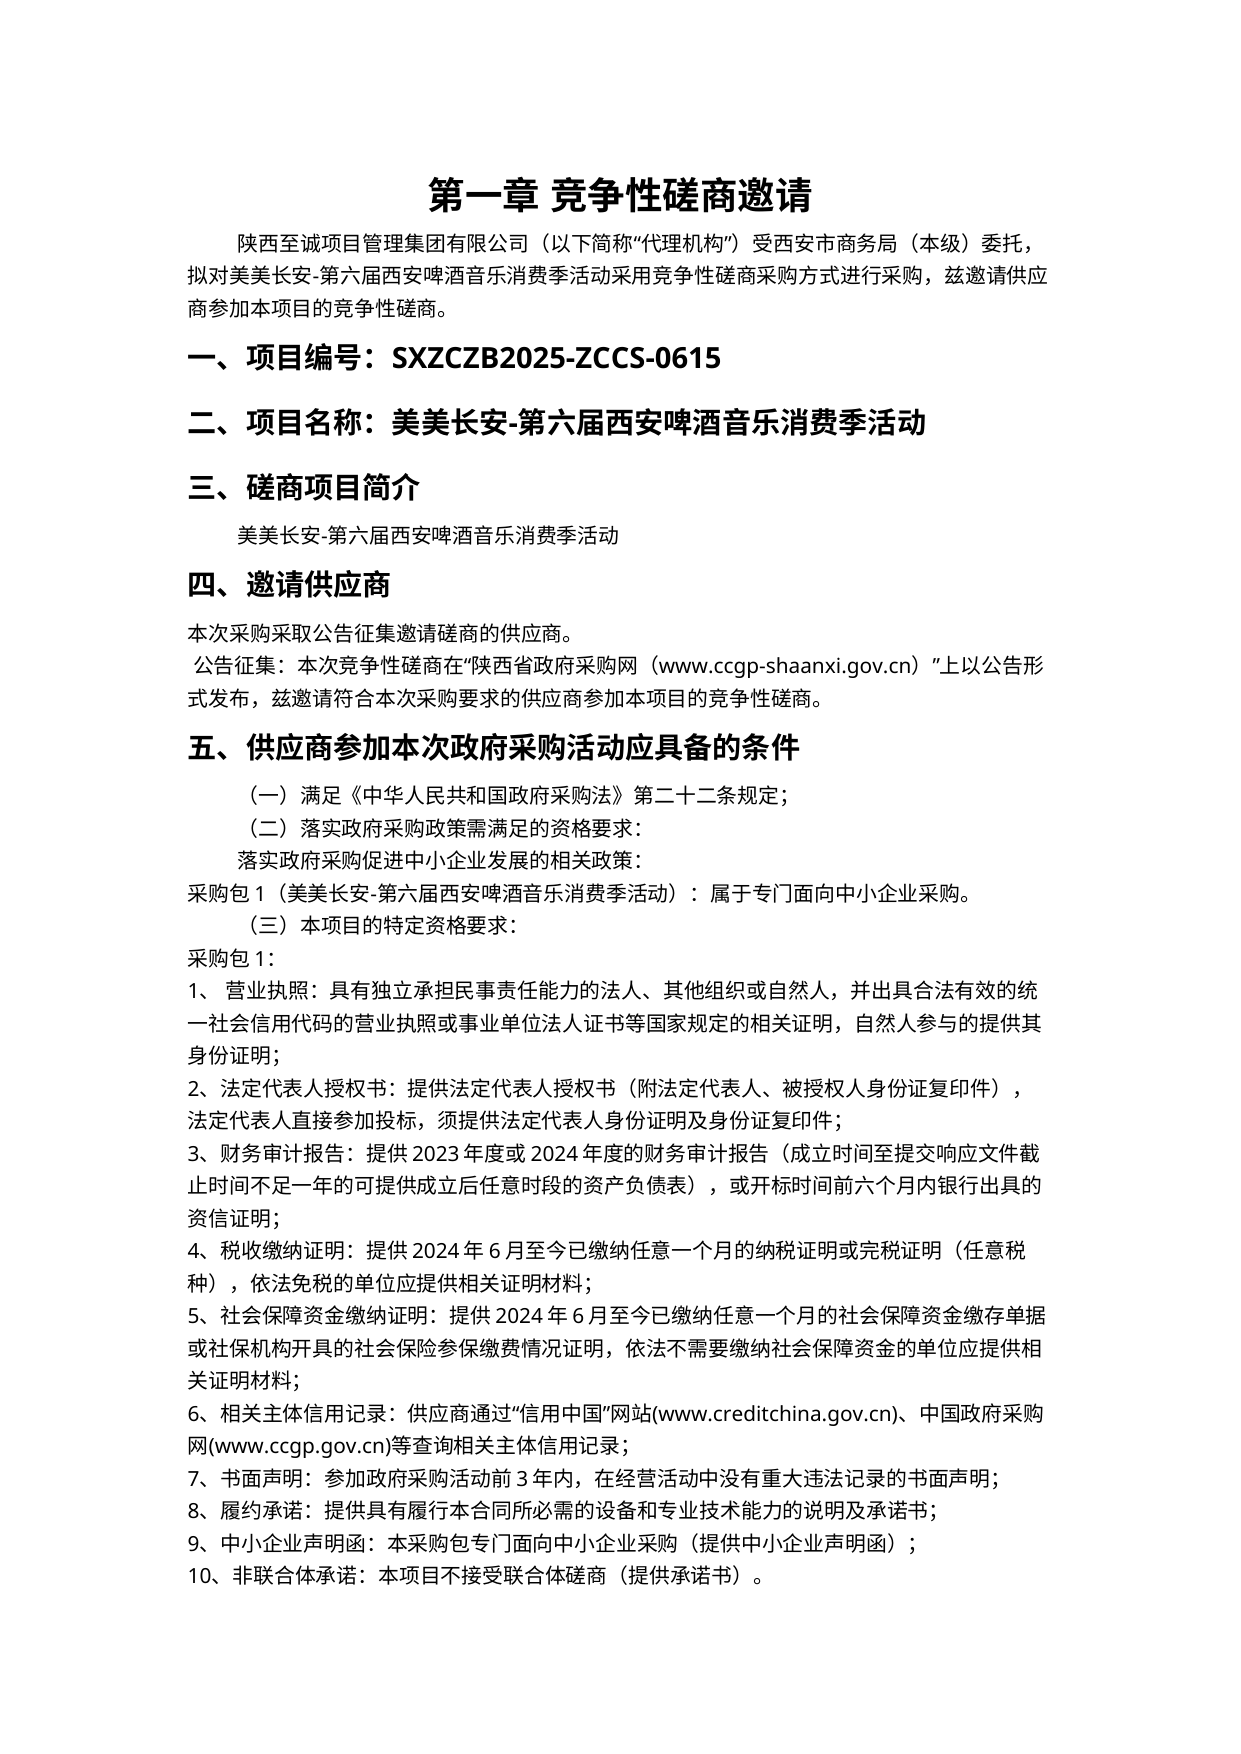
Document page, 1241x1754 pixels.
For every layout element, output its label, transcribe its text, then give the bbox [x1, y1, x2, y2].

text 本次采购采取公告征集邀请磋商的供应商。 [187, 617, 1053, 649]
text 5、社会保障资金缴纳证明：提供2024年6月至今已缴纳任意一个月的社会保障资金缴存单据或社保机构开具的社会保险参保缴费情况证明，依法不需要缴纳社会保障资金的单位应提供相关证明材料； [187, 1299, 1053, 1397]
text （三）本项目的特定资格要求： [187, 909, 1053, 942]
text 四、邀请供应商 [187, 552, 1053, 617]
text 采购包1（美美长安-第六届西安啤酒音乐消费季活动）：属于专门面向中小企业采购。 [187, 877, 1053, 909]
text 美美长安-第六届西安啤酒音乐消费季活动 [187, 519, 1053, 552]
text 一、项目编号：SXZCZB2025-ZCCS-0615 [187, 324, 1053, 389]
text 二、项目名称：美美长安-第六届西安啤酒音乐消费季活动 [187, 389, 1053, 454]
text （一）满足《中华人民共和国政府采购法》第二十二条规定； [187, 779, 1053, 812]
text 陕西至诚项目管理集团有限公司（以下简称“代理机构”）受西安市商务局（本级）委托，拟对美美长安-第六届西安啤酒音乐消费季活动采用竞争性磋商采购方式进行采购，兹邀请供应商参加本项目的竞争性磋商。 [187, 227, 1053, 324]
text 7、书面声明：参加政府采购活动前3年内，在经营活动中没有重大违法记录的书面声明； [187, 1462, 1053, 1494]
text 第一章 竞争性磋商邀请 [187, 162, 1053, 227]
text 9、中小企业声明函：本采购包专门面向中小企业采购（提供中小企业声明函）； [187, 1527, 1053, 1559]
text 8、履约承诺：提供具有履行本合同所必需的设备和专业技术能力的说明及承诺书； [187, 1494, 1053, 1527]
text 公告征集：本次竞争性磋商在“陕西省政府采购网（www.ccgp-shaanxi.gov.cn）”上以公告形式发布，兹邀请符合本次采购要求的供应商参加本项目的竞争性磋商。 [187, 649, 1053, 714]
text 4、税收缴纳证明：提供2024年6月至今已缴纳任意一个月的纳税证明或完税证明（任意税种），依法免税的单位应提供相关证明材料； [187, 1234, 1053, 1299]
text 五、供应商参加本次政府采购活动应具备的条件 [187, 714, 1053, 779]
text 三、磋商项目简介 [187, 454, 1053, 519]
text 3、财务审计报告：提供2023年度或2024年度的财务审计报告（成立时间至提交响应文件截止时间不足一年的可提供成立后任意时段的资产负债表），或开标时间前六个月内银行出具的资信证明； [187, 1137, 1053, 1234]
text 1、 营业执照：具有独立承担民事责任能力的法人、其他组织或自然人，并出具合法有效的统一社会信用代码的营业执照或事业单位法人证书等国家规定的相关证明，自然人参与的提供其身份证明； [187, 974, 1053, 1072]
text 10、非联合体承诺：本项目不接受联合体磋商（提供承诺书）。 [187, 1559, 1053, 1592]
text 2、法定代表人授权书：提供法定代表人授权书（附法定代表人、被授权人身份证复印件），法定代表人直接参加投标，须提供法定代表人身份证明及身份证复印件； [187, 1072, 1053, 1137]
text 采购包1： [187, 942, 1053, 974]
text 落实政府采购促进中小企业发展的相关政策： [187, 844, 1053, 877]
text （二）落实政府采购政策需满足的资格要求： [187, 812, 1053, 844]
text 6、相关主体信用记录：供应商通过“信用中国”网站(www.creditchina.gov.cn)、中国政府采购网(www.ccgp.gov.cn)等查询相关主体信用记录； [187, 1397, 1053, 1462]
